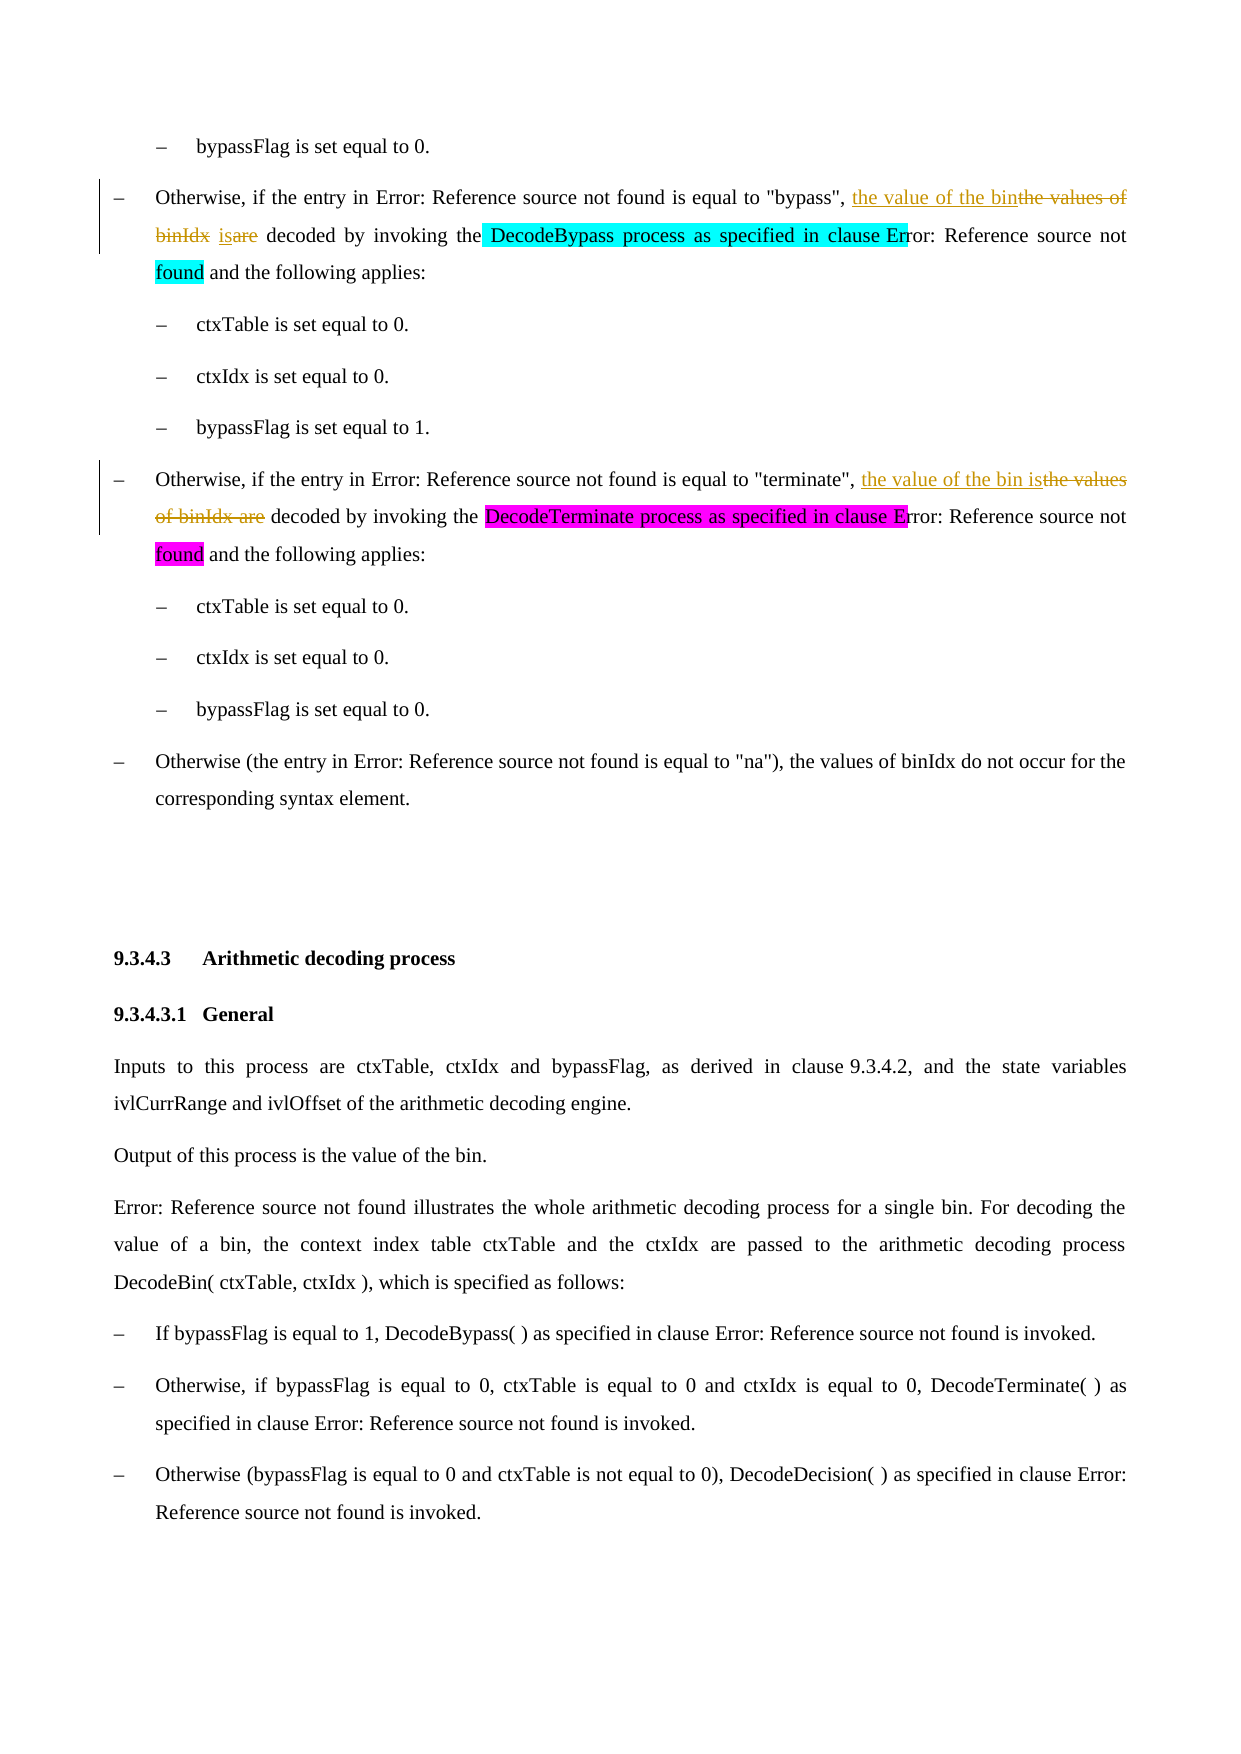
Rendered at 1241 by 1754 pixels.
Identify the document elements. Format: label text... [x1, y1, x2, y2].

text Inputs to this process are ctxTable, ctxIdx and bypassFlag, as derived in clause 9.3.4.2, and the state variables ivlCurrRange and ivlOffset of the arithmetic decoding engine. [113, 1047, 1127, 1122]
list ctxTable is set equal to 0. [156, 587, 1127, 624]
list ctxTable is set equal to 0. [156, 305, 1127, 343]
subtitle Arithmetic decoding process [113, 939, 1127, 977]
subtitle General [113, 996, 1127, 1033]
list bypassFlag is set equal to 0. [156, 690, 1127, 728]
list ctxIdx is set equal to 0. [156, 639, 1127, 676]
list bypassFlag is set equal to 0. [156, 127, 1127, 164]
list ctxIdx is set equal to 0. [156, 357, 1127, 394]
text Output of this process is the value of the bin. [113, 1136, 1127, 1174]
list Otherwise, if the entry in Table 9-48 is equal to "terminate", decoded by invoking the DecodeTerminate process as specified in clause 9.3.4.3.5 and the following applies: [113, 460, 1127, 573]
list Otherwise, if the entry in Table 9-48 is equal to "bypass", decoded by invoking the DecodeBypass process as specified in clause 9.3.4.3.4 and the following applies: [113, 179, 1127, 291]
list bypassFlag is set equal to 1. [156, 409, 1127, 446]
